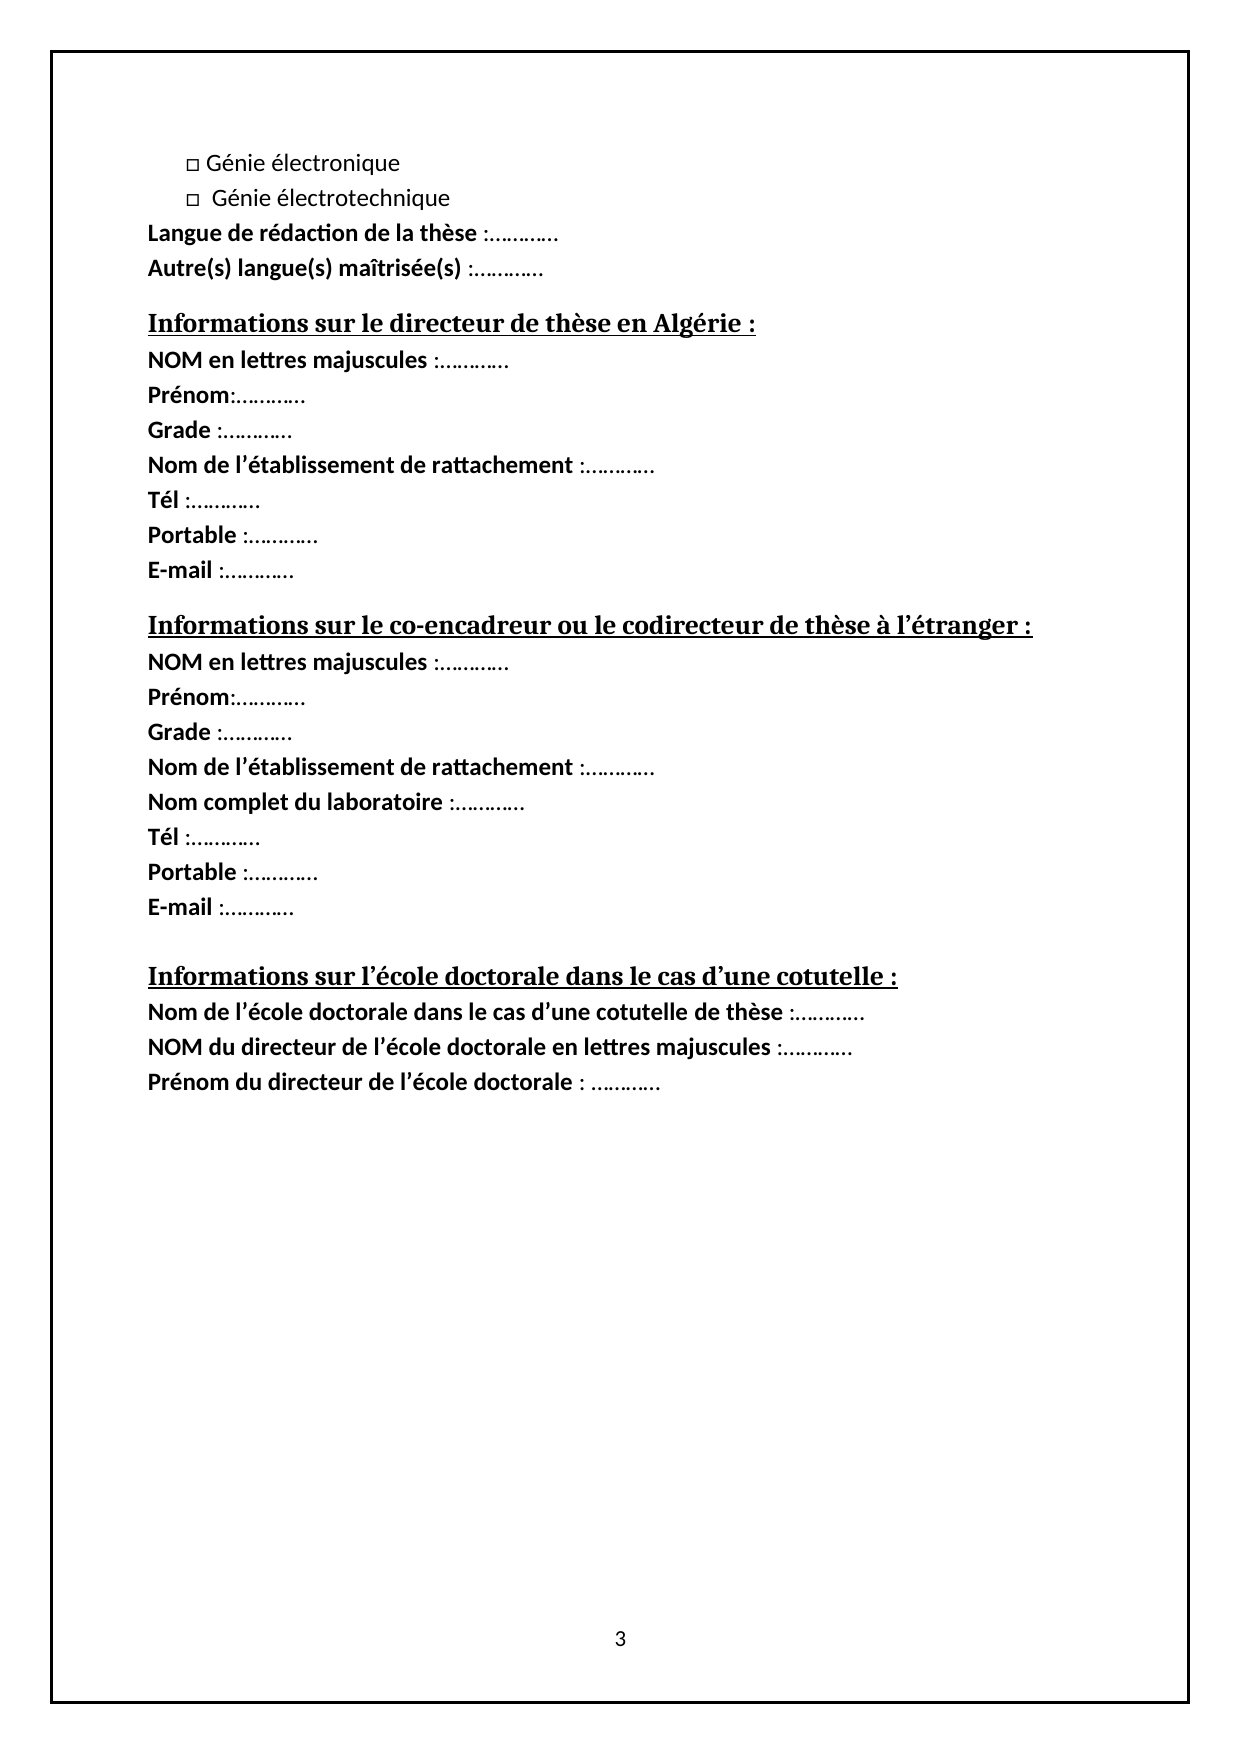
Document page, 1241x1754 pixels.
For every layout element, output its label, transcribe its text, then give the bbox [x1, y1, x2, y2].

text □ Génie électronique [185, 148, 1093, 178]
text Autre(s) langue(s) maîtrisée(s) :………… [148, 253, 1093, 283]
subtitle Informations sur le directeur de thèse en Algérie : [148, 308, 1093, 339]
text Langue de rédaction de la thèse :………… [148, 218, 1093, 248]
text Nom de l’école doctorale dans le cas d’une cotutelle de thèse :………… [148, 996, 1093, 1027]
text Tél :………… [148, 821, 1093, 851]
text Informations sur l’école doctorale dans le cas d’une cotutelle : [148, 961, 1093, 992]
text Prénom du directeur de l’école doctorale : ………… [148, 1066, 1093, 1097]
text Prénom:………… [148, 681, 1093, 711]
text NOM en lettres majuscules :………… [148, 646, 1093, 676]
text Prénom:………… [148, 379, 1093, 410]
text Grade :………… [148, 716, 1093, 746]
text NOM du directeur de l’école doctorale en lettres majuscules :………… [148, 1031, 1093, 1062]
text Portable :………… [148, 519, 1093, 550]
text Nom de l’établissement de rattachement :………… [148, 751, 1093, 781]
text Tél :………… [148, 484, 1093, 515]
text E-mail :………… [148, 554, 1093, 585]
text E-mail :………… [148, 891, 1093, 921]
text Grade :………… [148, 414, 1093, 445]
text Nom complet du laboratoire :………… [148, 786, 1093, 816]
text Nom de l’établissement de rattachement :………… [148, 449, 1093, 480]
text NOM en lettres majuscules :………… [148, 344, 1093, 375]
text □ Génie électrotechnique [185, 183, 1093, 213]
text Informations sur le co-encadreur ou le codirecteur de thèse à l’étranger : [148, 610, 1093, 641]
text Portable :………… [148, 856, 1093, 886]
